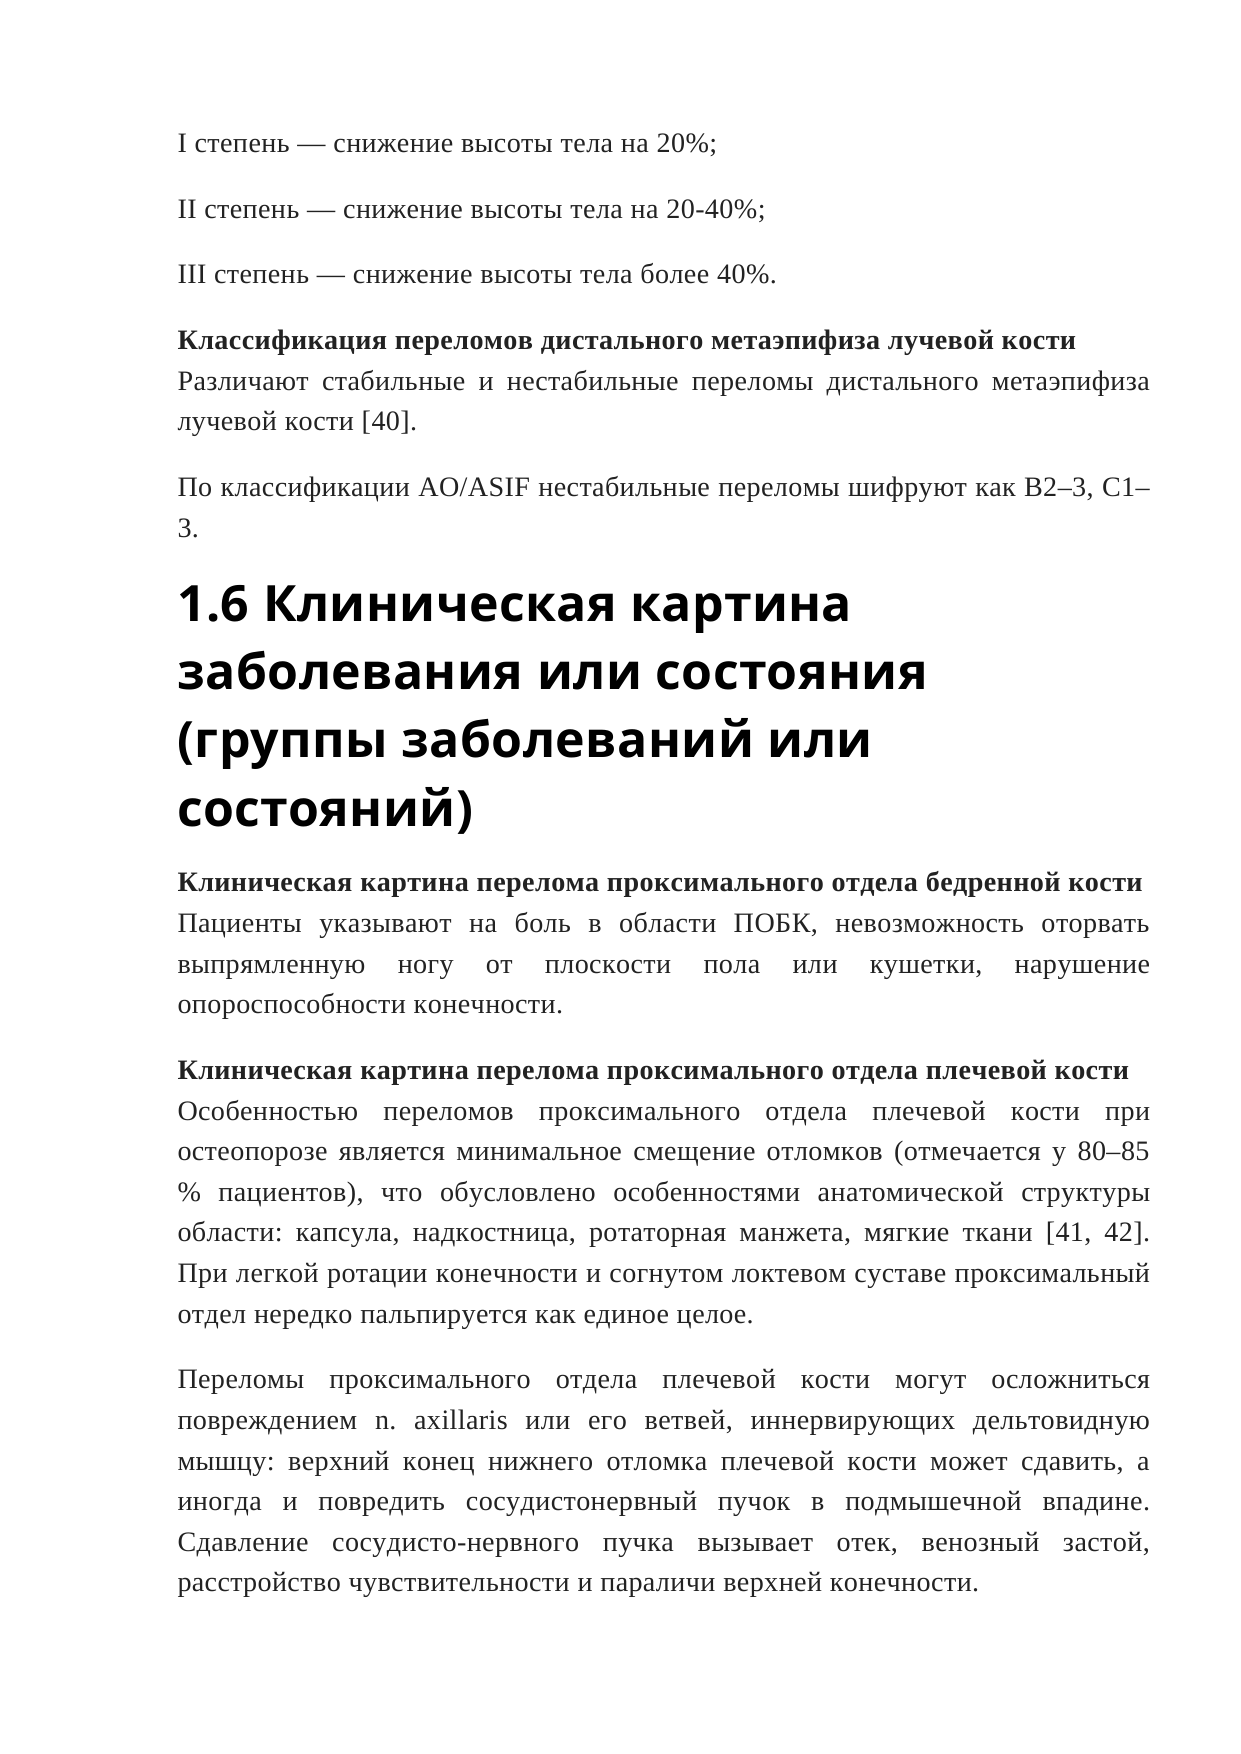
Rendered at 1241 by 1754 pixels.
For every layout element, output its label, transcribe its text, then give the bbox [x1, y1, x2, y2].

text Классификация переломов дистального метаэпифиза лучевой кости [177, 315, 1152, 356]
text Переломы проксимального отдела плечевой кости могут осложниться повреждением n. axillaris или его ветвей, иннервирующих дельтовидную мышцу: верхний конец нижнего отломка плечевой кости может сдавить, а иногда и повредить сосудистонервный пучок в подмышечной впадине. Сдавление сосудисто-нервного пучка вызывает отек, венозный застой, расстройство чувствительности и параличи верхней конечности. [177, 1354, 1152, 1598]
text I степень — снижение высоты тела на 20%; [177, 118, 1152, 159]
text II степень — снижение высоты тела на 20-40%; [177, 184, 1152, 224]
text Пациенты указывают на боль в области ПОБК, невозможность оторвать выпрямленную ногу от плоскости пола или кушетки, нарушение опороспособности конечности. [177, 898, 1152, 1020]
text Клиническая картина перелома проксимального отдела бедренной кости [177, 857, 1152, 898]
text Клиническая картина перелома проксимального отдела плечевой кости [177, 1045, 1152, 1085]
text Особенностью переломов проксимального отдела плечевой кости при остеопорозе является минимальное смещение отломков (отмечается у 80–85 % пациентов), что обусловлено особенностями анатомической структуры области: капсула, надкостница, ротаторная манжета, мягкие ткани [41, 42]. При легкой ротации конечности и согнутом локтевом суставе проксимальный отдел нередко пальпируется как единое целое. [177, 1085, 1152, 1329]
text Различают стабильные и нестабильные переломы дистального метаэпифиза лучевой кости [40]. [177, 356, 1152, 437]
text 1.6 Клиническая картина заболевания или состояния (группы заболеваний или состояний) [177, 568, 1152, 841]
text По классификации АО/ASIF нестабильные переломы шифруют как В2–3, С1–3. [177, 462, 1152, 543]
text III степень — снижение высоты тела более 40%. [177, 249, 1152, 290]
